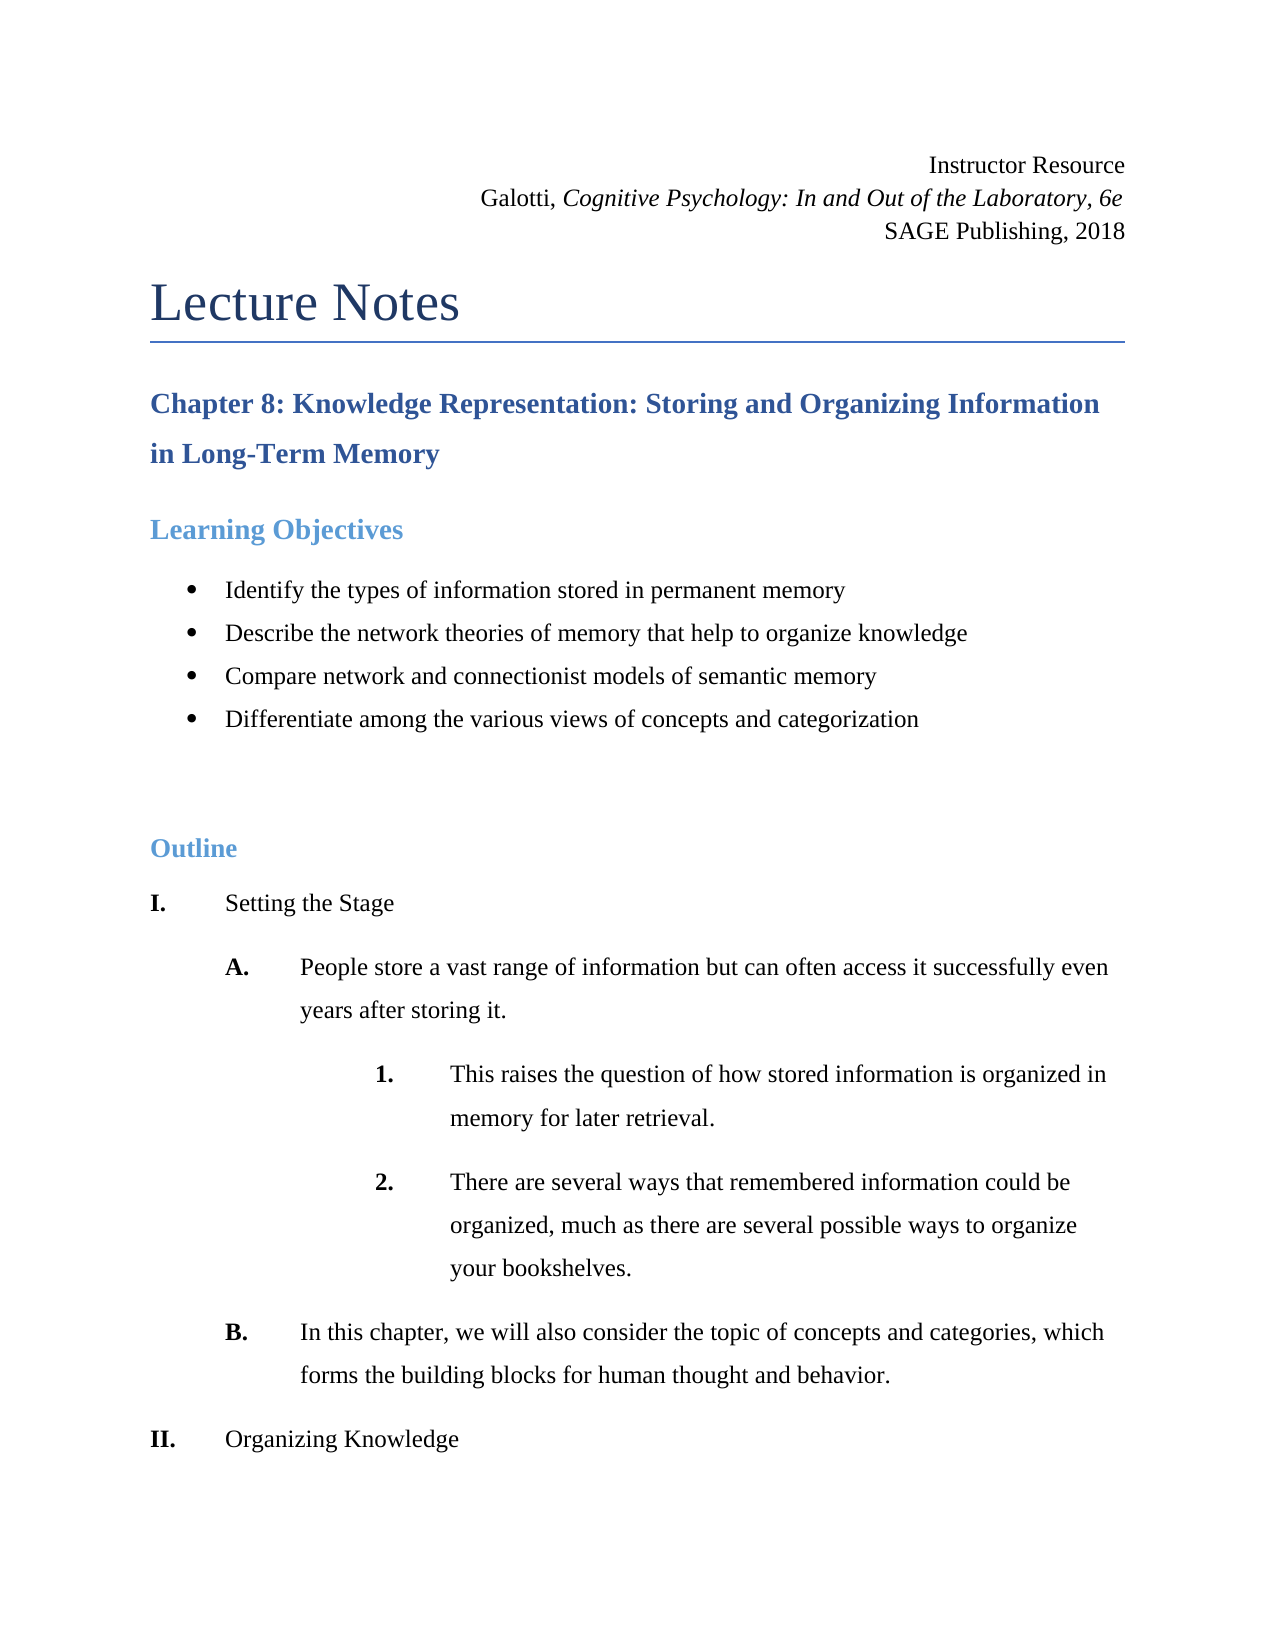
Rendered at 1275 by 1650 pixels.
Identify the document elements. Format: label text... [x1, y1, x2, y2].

list Identify the types of information stored in permanent memory [187, 575, 1125, 603]
list Differentiate among the various views of concepts and categorization [187, 704, 1125, 733]
list A. People store a vast range of information but can often access it successfully even years after storing it. [225, 952, 1125, 1024]
list B. In this chapter, we will also consider the topic of concepts and categories, which forms the building blocks for human thought and behavior. [225, 1317, 1125, 1389]
list Describe the network theories of memory that help to organize knowledge [187, 618, 1125, 647]
subtitle Outline [150, 832, 1125, 863]
title Lecture Notes [150, 270, 1125, 341]
list 2. There are several ways that remembered information could be organized, much as there are several possible ways to organize your bookshelves. [375, 1167, 1125, 1282]
list Compare network and connectionist models of semantic memory [187, 661, 1125, 690]
list I. Setting the Stage [150, 888, 1125, 917]
subtitle Chapter 8: Knowledge Representation: Storing and Organizing Information in Long-Term Memory [150, 386, 1125, 470]
list 1. This raises the question of how stored information is organized in memory for later retrieval. [375, 1059, 1125, 1131]
list II. Organizing Knowledge [150, 1424, 1125, 1453]
subtitle Learning Objectives [150, 512, 1125, 545]
